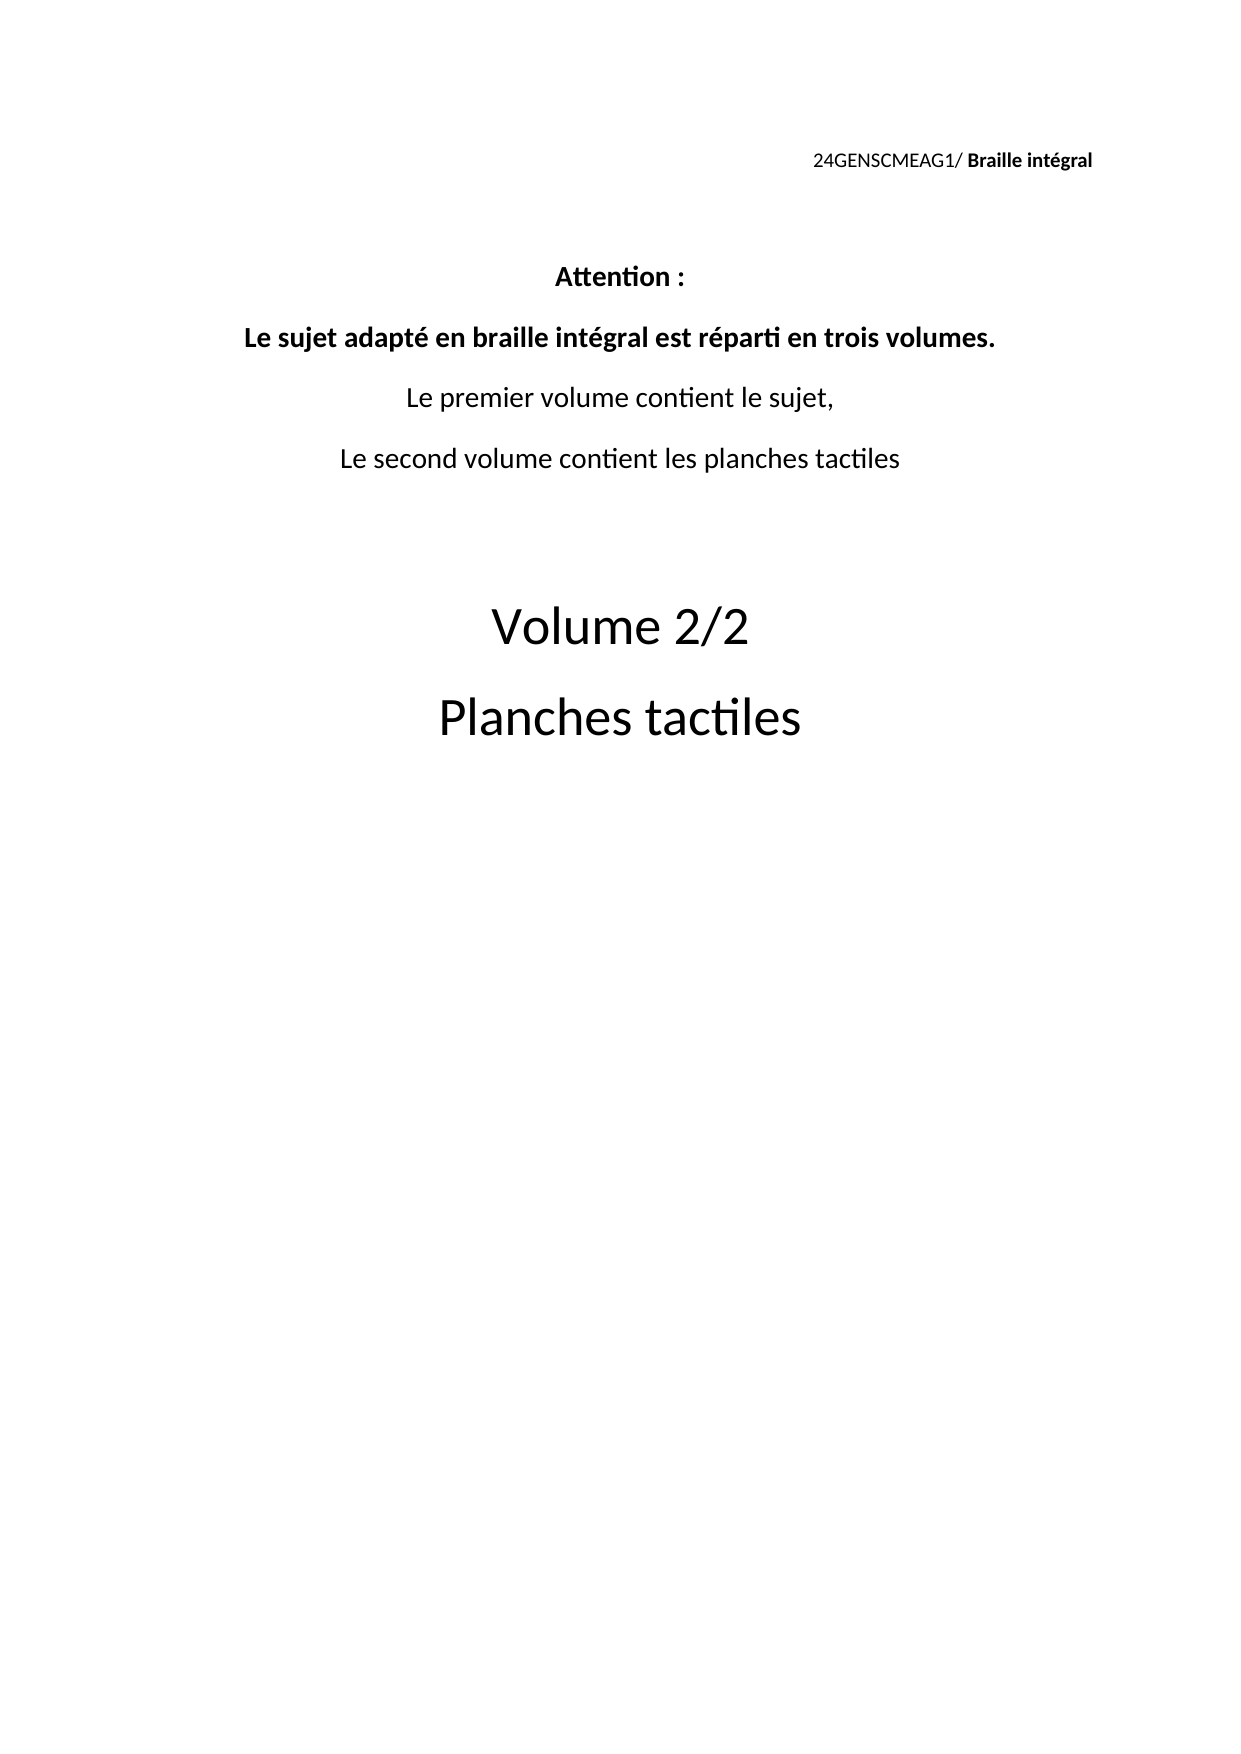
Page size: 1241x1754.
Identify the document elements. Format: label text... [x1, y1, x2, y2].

text Le second volume contient les planches tactiles [148, 440, 1093, 476]
text 24GENSCMEAG1/ Braille intégral [148, 148, 1093, 173]
text Le sujet adapté en braille intégral est réparti en trois volumes. [148, 319, 1093, 354]
text Planches tactiles [148, 683, 1093, 749]
text Attention : [148, 258, 1093, 294]
text Le premier volume contient le sujet, [148, 379, 1093, 415]
text Volume 2/2 [148, 592, 1093, 658]
